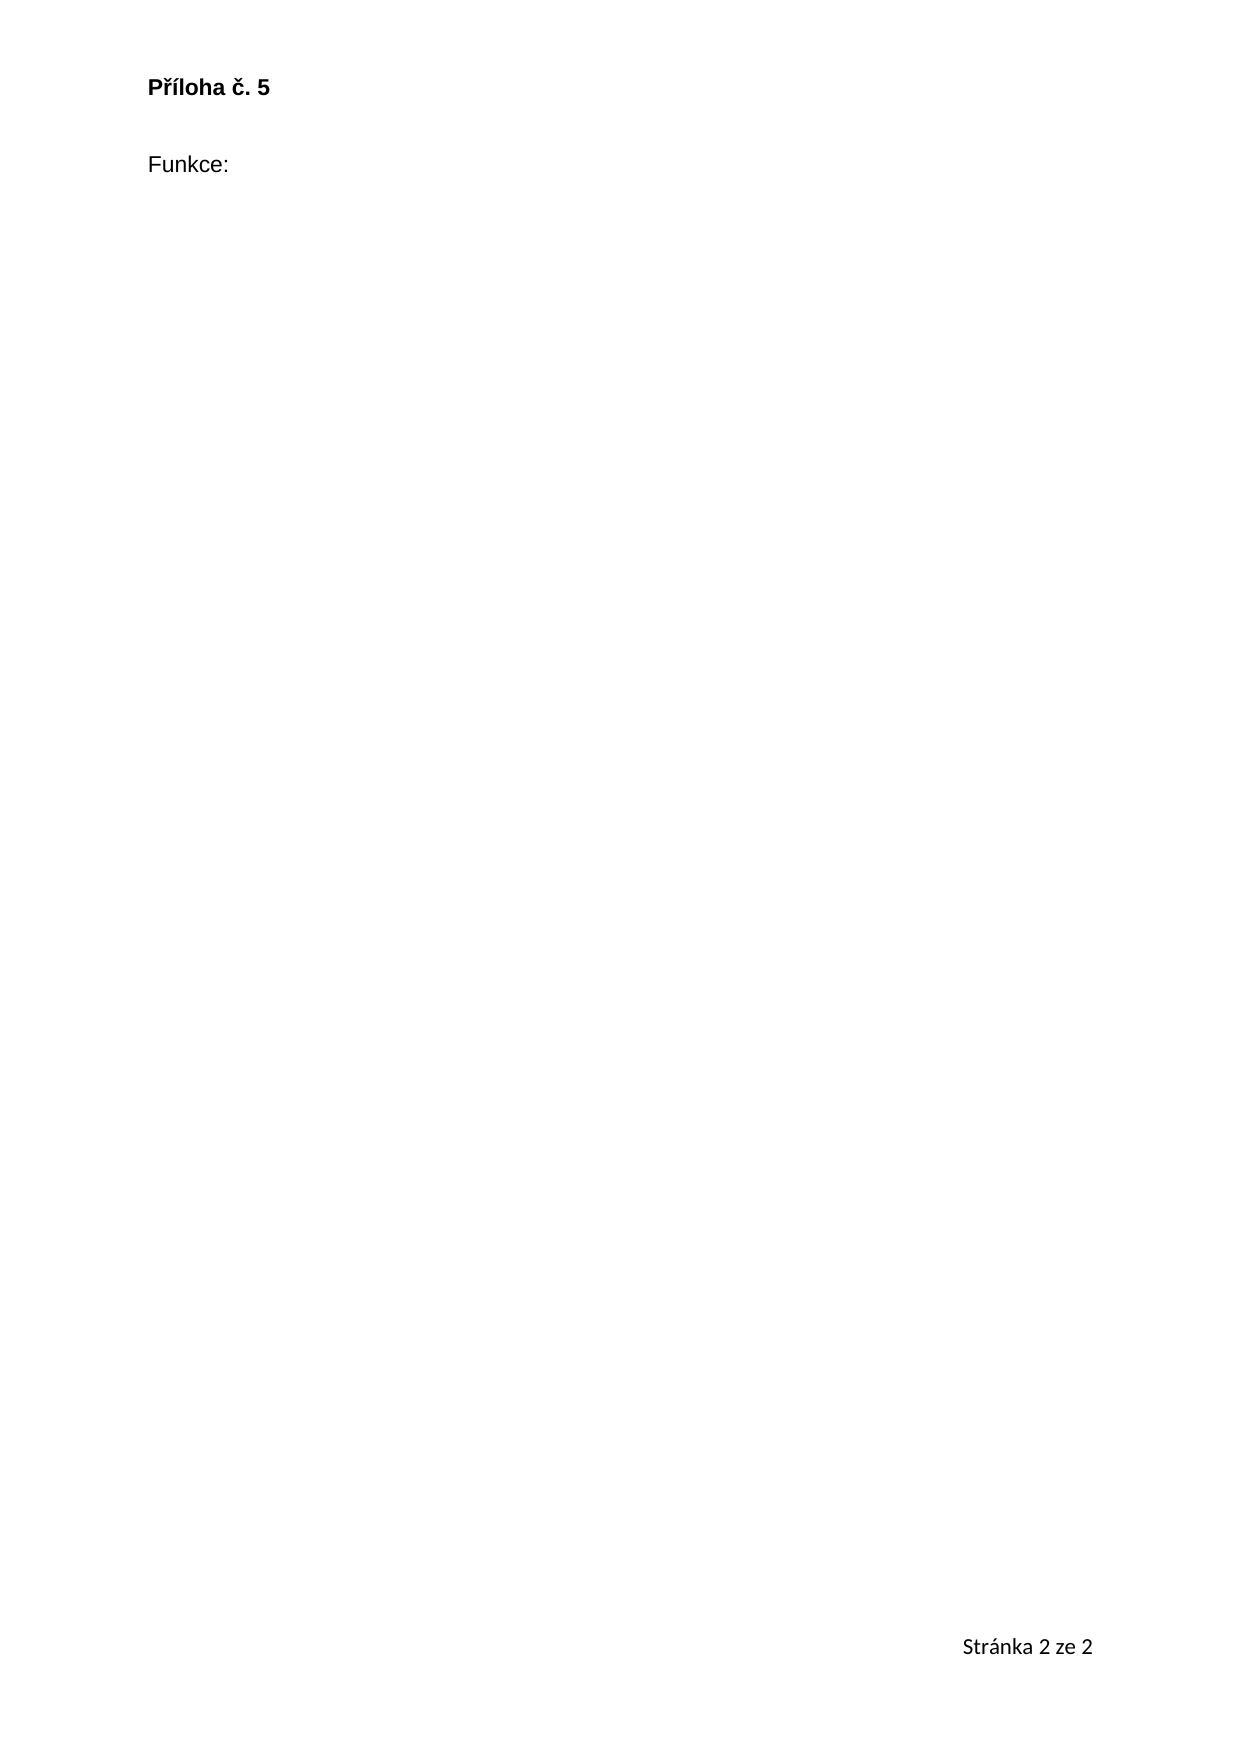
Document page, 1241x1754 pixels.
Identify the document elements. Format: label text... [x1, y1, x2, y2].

text Funkce: [148, 151, 1093, 178]
